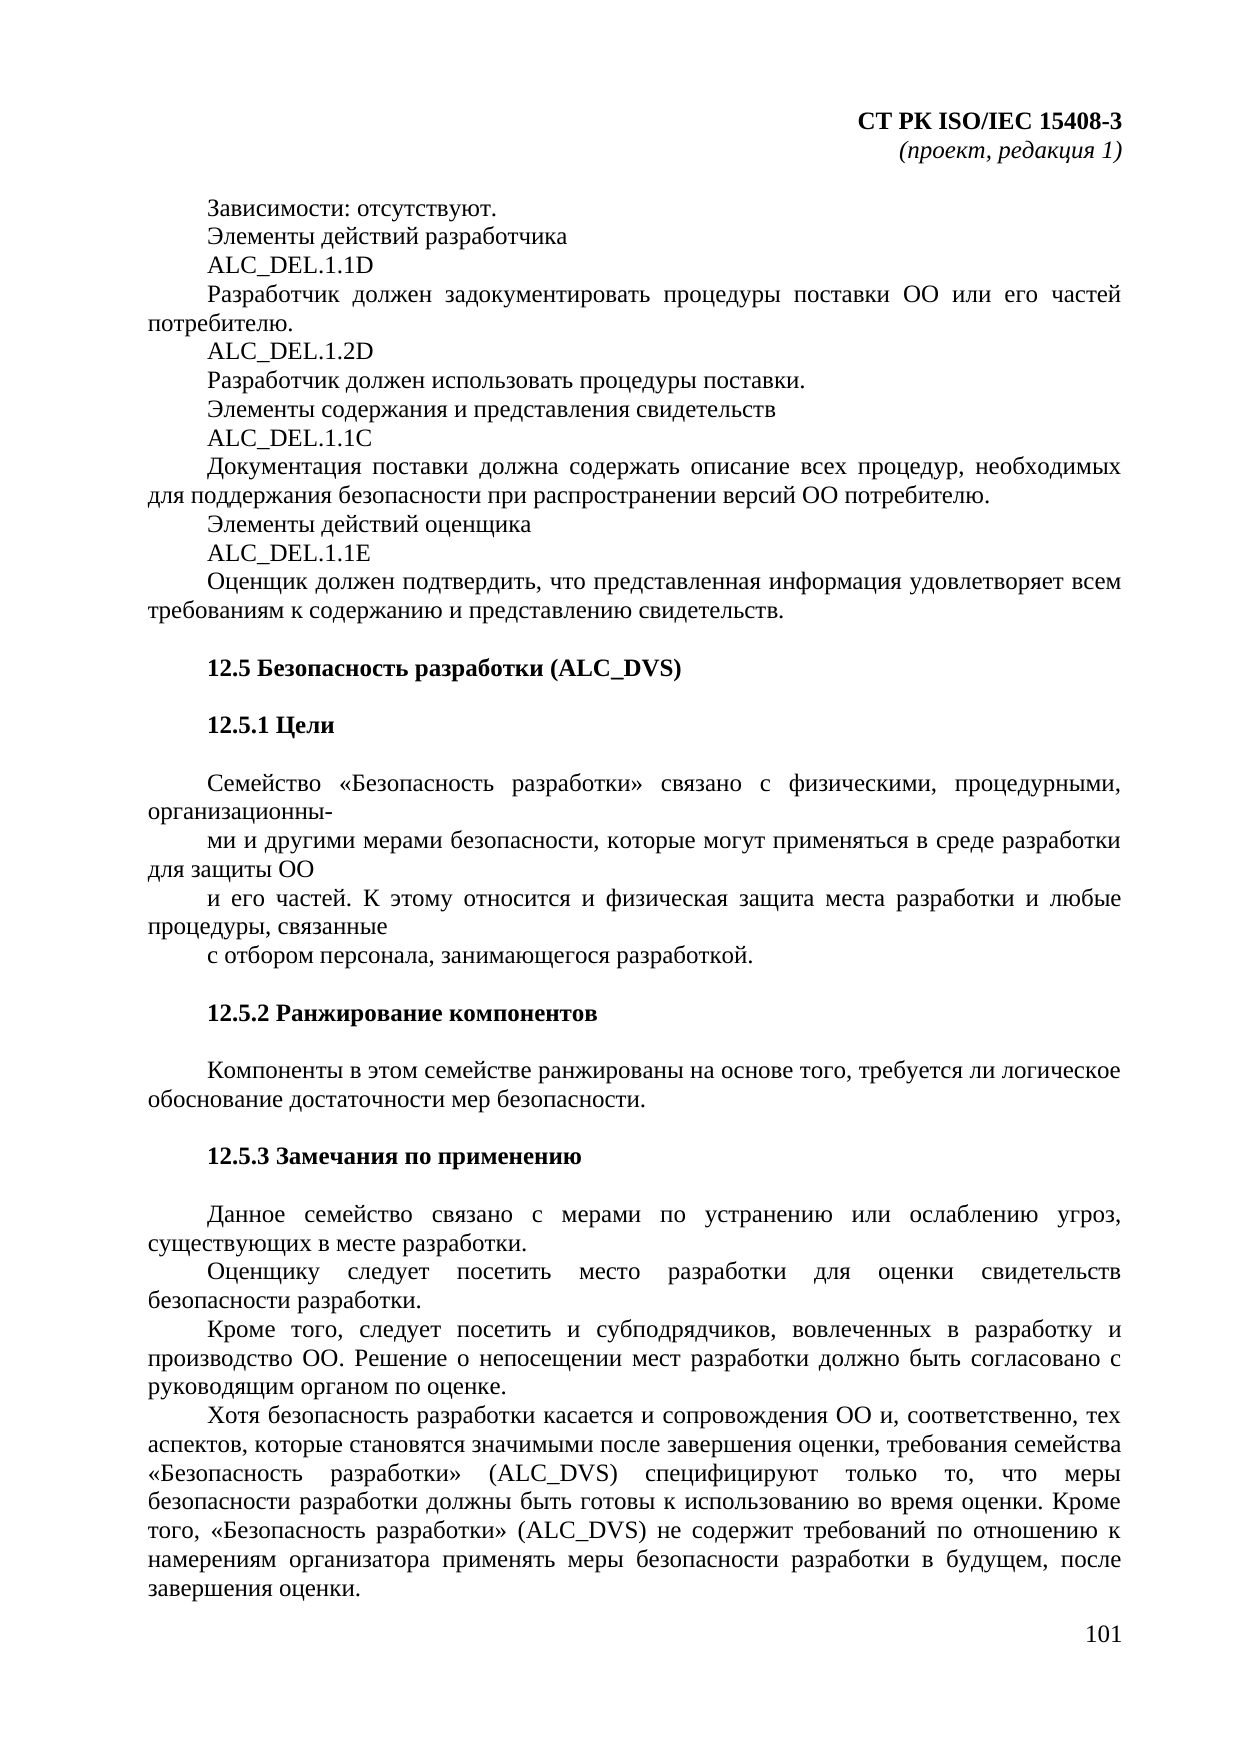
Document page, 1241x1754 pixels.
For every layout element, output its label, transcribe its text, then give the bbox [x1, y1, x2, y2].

text Элементы действий оценщика [148, 509, 1122, 538]
text Оценщику следует посетить место разработки для оценки свидетельств безопасности разработки. [148, 1256, 1122, 1314]
text Оценщик должен подтвердить, что представленная информация удовлетворяет всем требованиям к содержанию и представлению свидетельств. [148, 566, 1122, 624]
text Разработчик должен задокументировать процедуры поставки ОО или его частей потребителю. [148, 279, 1122, 336]
text Кроме того, следует посетить и субподрядчиков, вовлеченных в разработку и производство ОО. Решение о непосещении мест разработки должно быть согласовано с руководящим органом по оценке. [148, 1314, 1122, 1400]
text и его частей. К этому относится и физическая защита места разработки и любые процедуры, связанные [148, 883, 1122, 940]
text 12.5 Безопасность разработки (ALC_DVS) [148, 653, 1122, 681]
text Компоненты в этом семействе ранжированы на основе того, требуется ли логическое обоснование достаточности мер безопасности. [148, 1055, 1122, 1113]
text Разработчик должен использовать процедуры поставки. [148, 365, 1122, 394]
text Хотя безопасность разработки касается и сопровождения ОО и, соответственно, тех аспектов, которые становятся значимыми после завершения оценки, требования семейства «Безопасность разработки» (ALC_DVS) специфицируют только то, что меры безопасности разработки должны быть готовы к использованию во время оценки. Кроме того, «Безопасность разработки» (ALC_DVS) не содержит требований по отношению к намерениям организатора применять меры безопасности разработки в будущем, после завершения оценки. [148, 1400, 1122, 1601]
text ми и другими мерами безопасности, которые могут применяться в среде разработки для защиты ОО [148, 825, 1122, 883]
text Документация поставки должна содержать описание всех процедур, необходимых для поддержания безопасности при распространении версий ОО потребителю. [148, 451, 1122, 509]
text Элементы содержания и представления свидетельств [148, 394, 1122, 423]
text Зависимости: отсутствуют. [148, 193, 1122, 221]
text ALC_DEL.1.1E [148, 538, 1122, 566]
text 12.5.3 Замечания по применению [148, 1141, 1122, 1170]
text Данное семейство связано с мерами по устранению или ослаблению угроз, существующих в месте разработки. [148, 1199, 1122, 1256]
text 12.5.1 Цели [148, 710, 1122, 739]
text Элементы действий разработчика [148, 221, 1122, 250]
text 12.5.2 Ранжирование компонентов [148, 998, 1122, 1026]
text ALC_DEL.1.2D [148, 336, 1122, 365]
text Семейство «Безопасность разработки» связано с физическими, процедурными, организационны- [148, 768, 1122, 825]
text ALC_DEL.1.1C [148, 423, 1122, 451]
text ALC_DEL.1.1D [148, 250, 1122, 279]
text с отбором персонала, занимающегося разработкой. [148, 940, 1122, 969]
